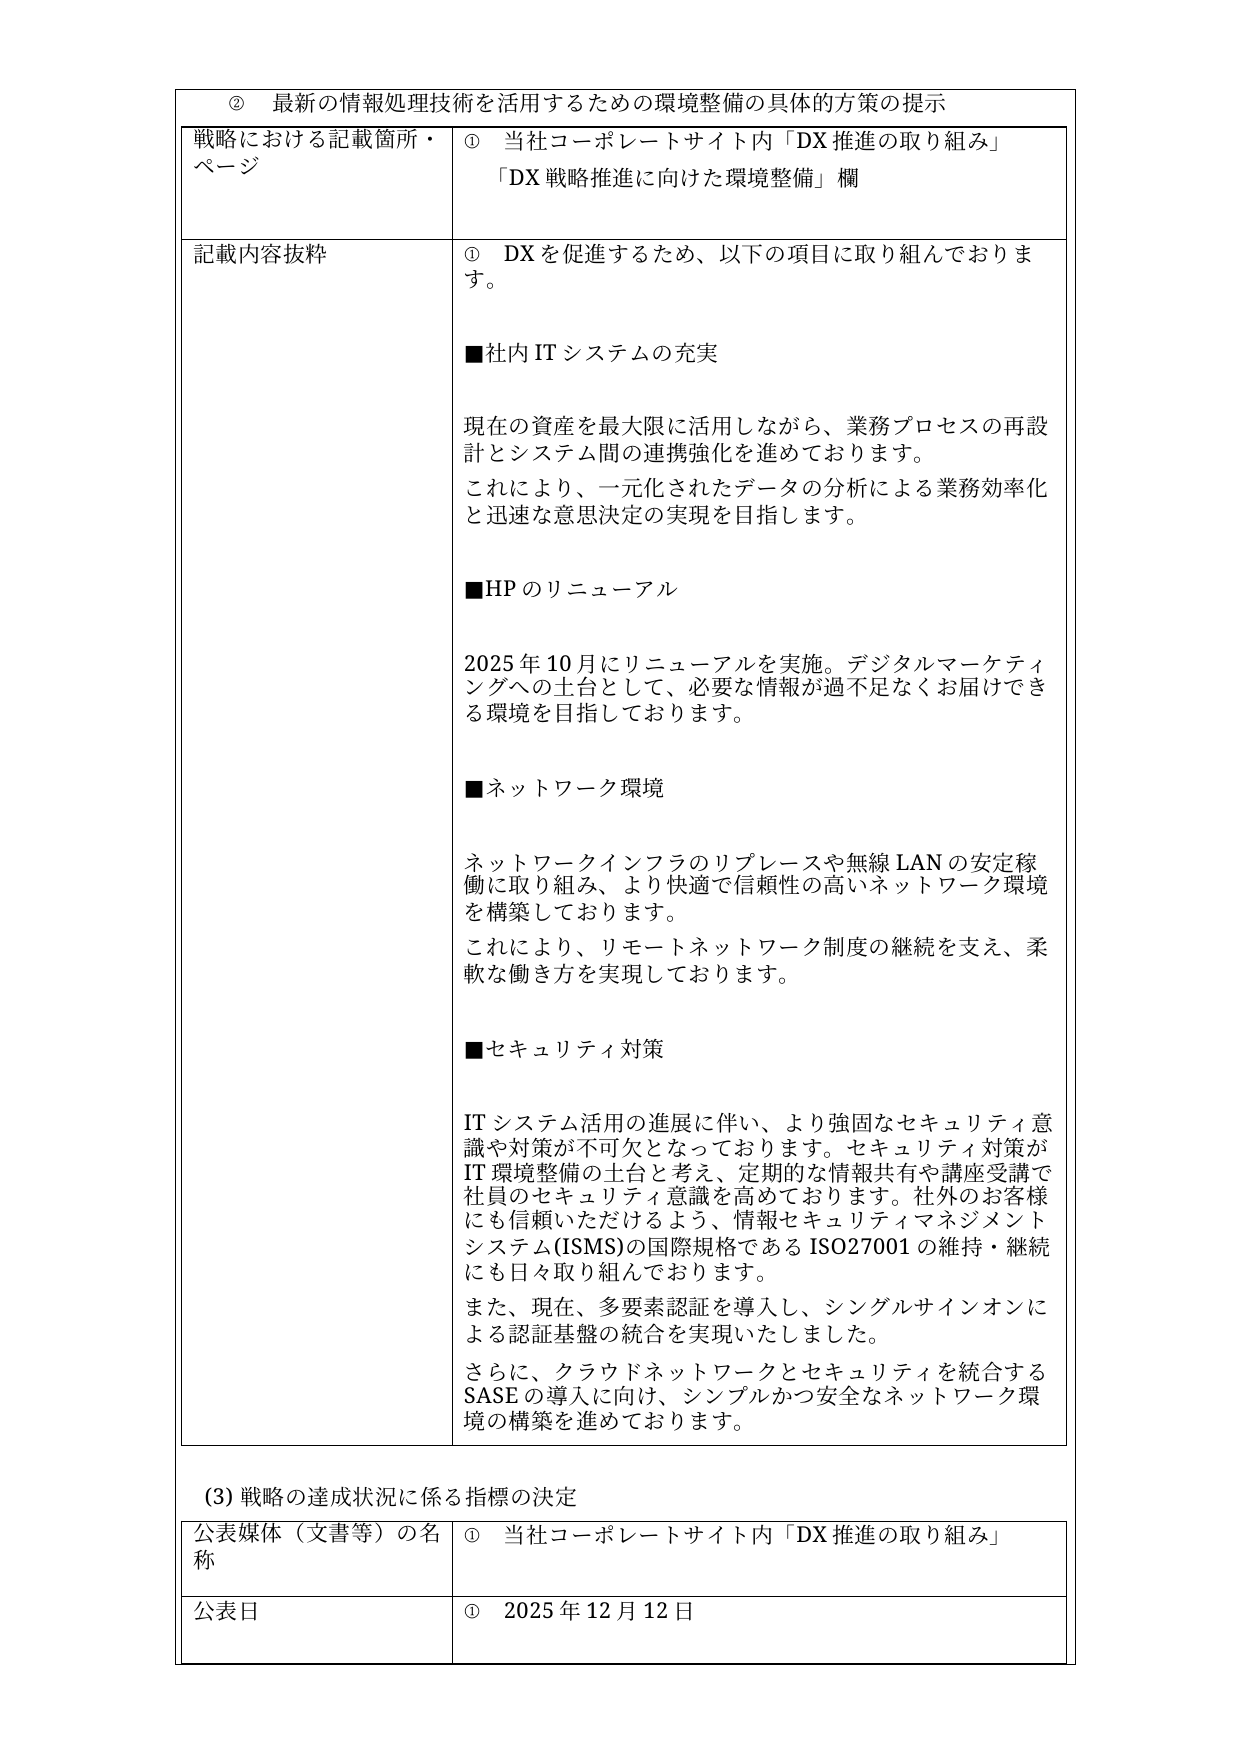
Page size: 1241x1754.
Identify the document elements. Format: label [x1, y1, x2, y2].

table_cell [176, 90, 1075, 1664]
